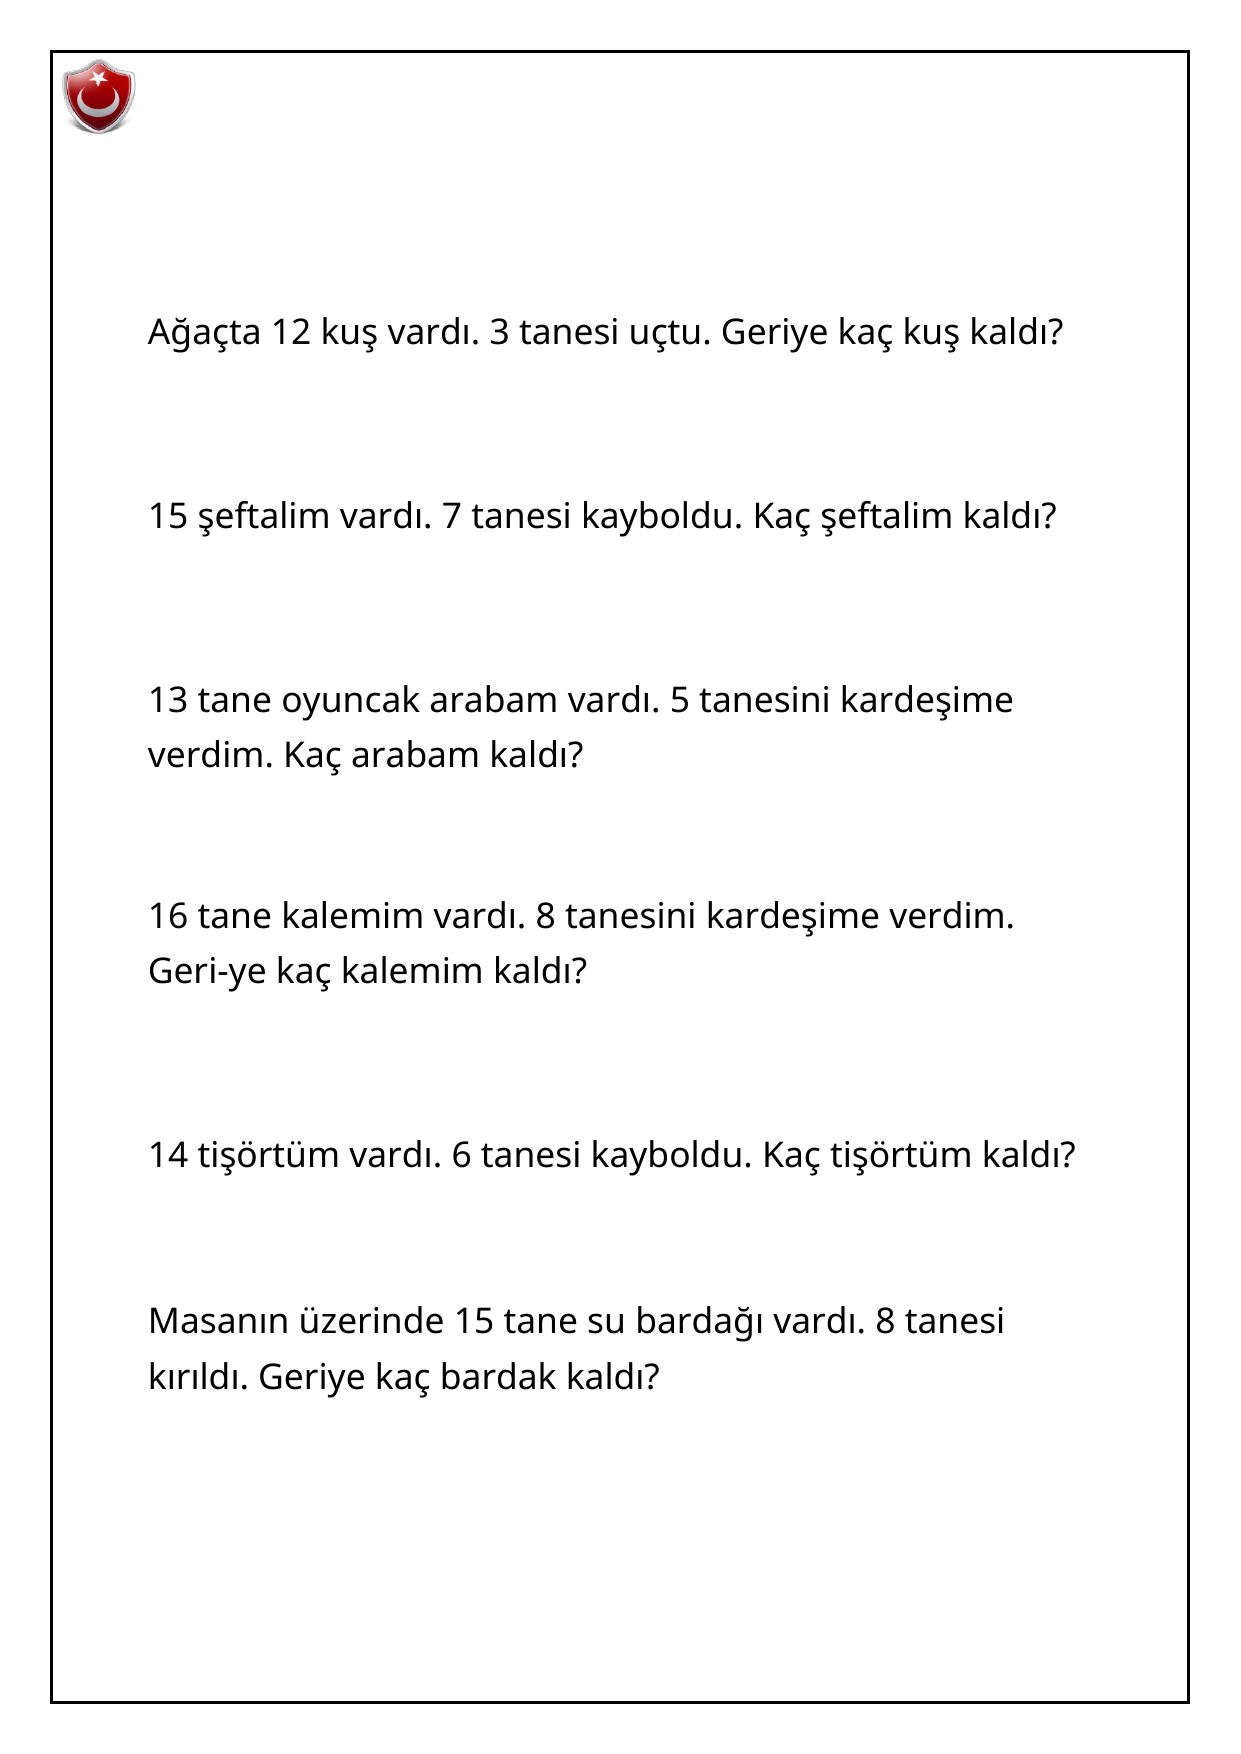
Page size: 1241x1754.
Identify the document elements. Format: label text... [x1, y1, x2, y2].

text 15 şeftalim vardı. 7 tanesi kayboldu. Kaç şeftalim kaldı? [148, 490, 1093, 539]
picture [61, 57, 136, 136]
text 16 tane kalemim vardı. 8 tanesini kardeşime verdim. Geri-ye kaç kalemim kaldı? [148, 890, 1093, 994]
text 13 tane oyuncak arabam vardı. 5 tanesini kardeşime verdim. Kaç arabam kaldı? [148, 674, 1093, 778]
text Ağaçta 12 kuş vardı. 3 tanesi uçtu. Geriye kaç kuş kaldı? [148, 307, 1093, 355]
text Masanın üzerinde 15 tane su bardağı vardı. 8 tanesi kırıldı. Geriye kaç bardak kaldı? [148, 1296, 1093, 1400]
text 14 tişörtüm vardı. 6 tanesi kayboldu. Kaç tişörtüm kaldı? [148, 1129, 1093, 1177]
